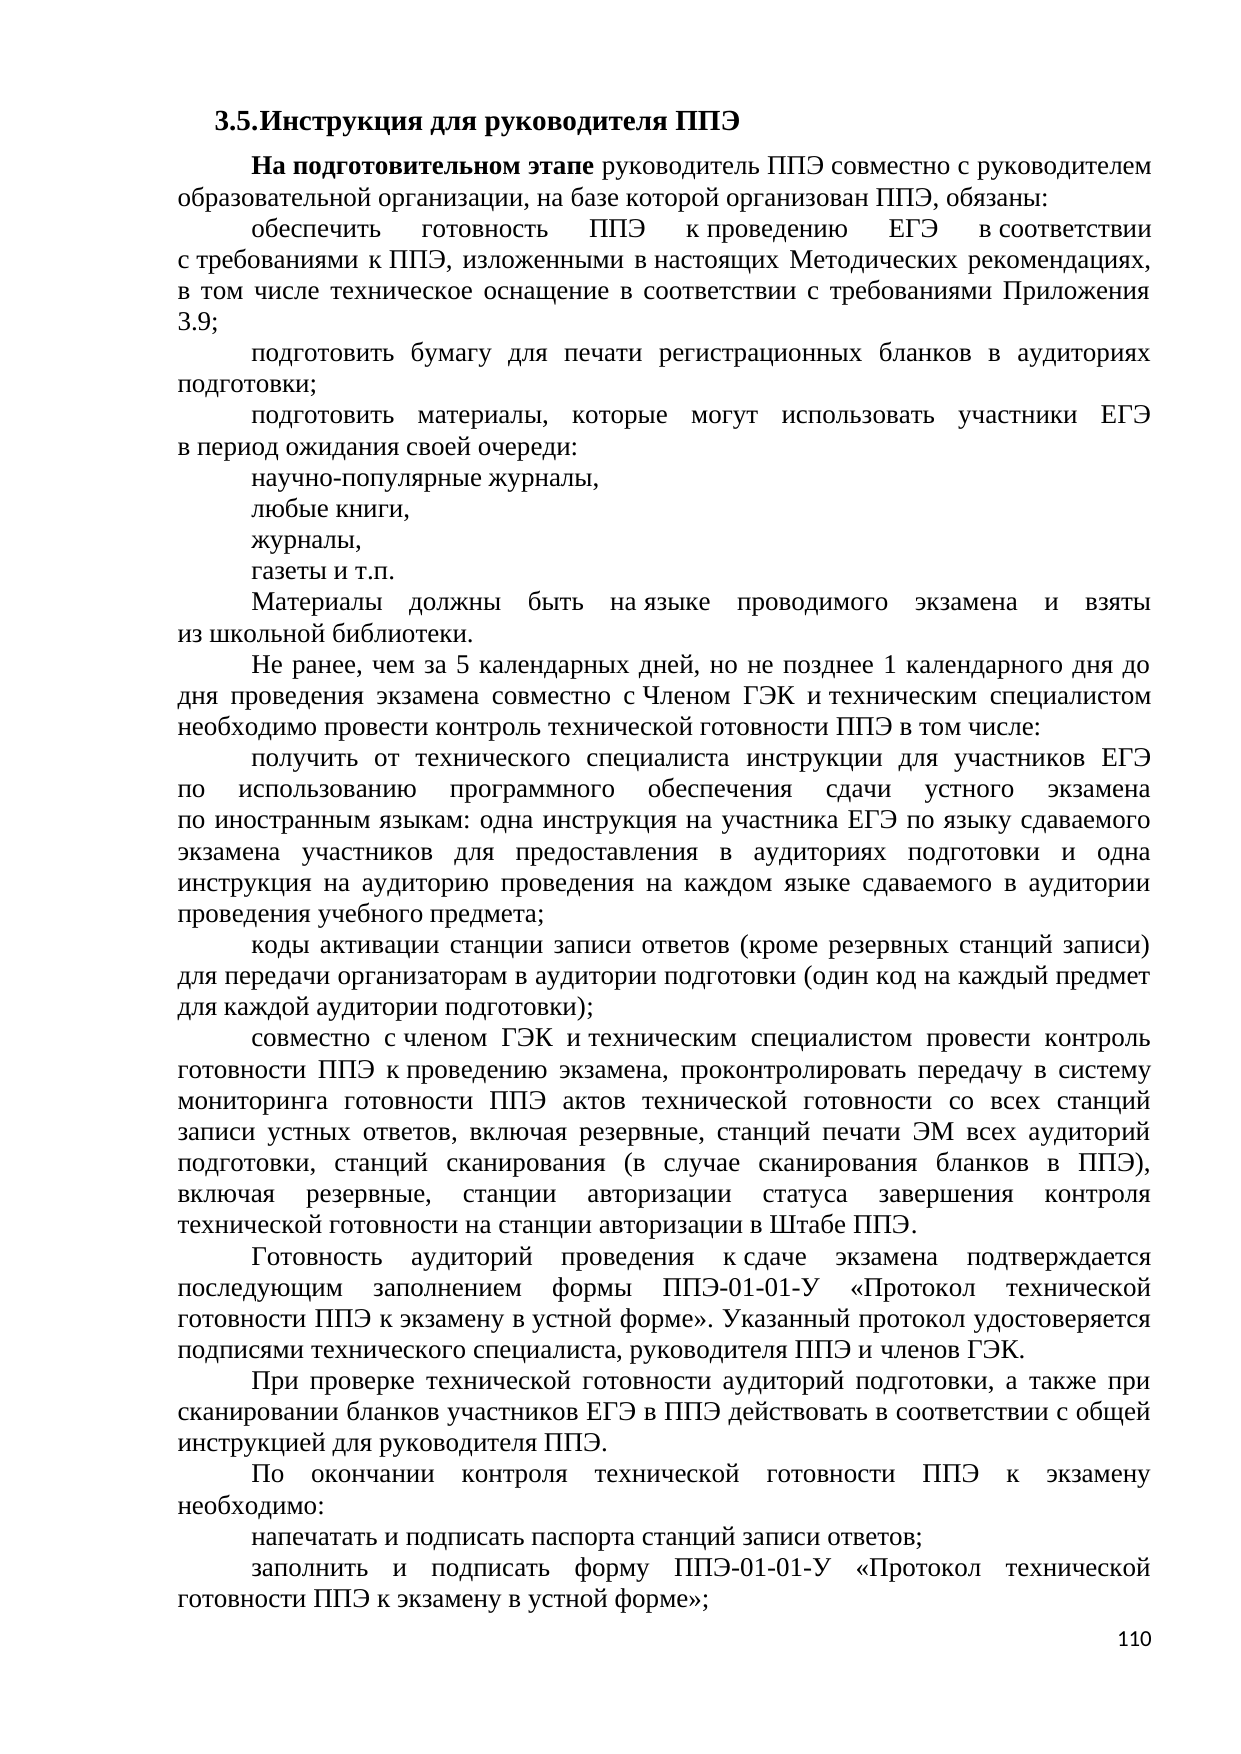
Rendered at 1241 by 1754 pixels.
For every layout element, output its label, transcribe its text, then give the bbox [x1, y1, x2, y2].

text научно-популярные журналы, [177, 461, 1152, 492]
text Инструкция для руководителя ППЭ [214, 103, 1152, 137]
text заполнить и подписать форму ППЭ-01-01-У «Протокол технической готовности ППЭ к экзамену в устной форме»; [177, 1551, 1152, 1613]
text На подготовительном этапе руководитель ППЭ совместно с руководителем образовательной организации, на базе которой организован ППЭ, обязаны: [177, 149, 1152, 212]
text любые книги, [177, 492, 1152, 523]
text напечатать и подписать паспорта станций записи ответов; [177, 1520, 1152, 1551]
text По окончании контроля технической готовности ППЭ к экзамену необходимо: [177, 1458, 1152, 1520]
text При проверке технической готовности аудиторий подготовки, а также при сканировании бланков участников ЕГЭ в ППЭ действовать в соответствии с общей инструкцией для руководителя ППЭ. [177, 1364, 1152, 1458]
text обеспечить готовность ППЭ к проведению ЕГЭ в соответствии с требованиями к ППЭ, изложенными в настоящих Методических рекомендациях, в том числе техническое оснащение в соответствии с требованиями Приложения 3.9; [177, 212, 1152, 336]
text журналы, [177, 523, 1152, 554]
text получить от технического специалиста инструкции для участников ЕГЭ по использованию программного обеспечения сдачи устного экзамена по иностранным языкам: одна инструкция на участника ЕГЭ по языку сдаваемого экзамена участников для предоставления в аудиториях подготовки и одна инструкция на аудиторию проведения на каждом языке сдаваемого в аудитории проведения учебного предмета; [177, 741, 1152, 928]
text газеты и т.п. [177, 554, 1152, 586]
text Готовность аудиторий проведения к сдаче экзамена подтверждается последующим заполнением формы ППЭ-01-01-У «Протокол технической готовности ППЭ к экзамену в устной форме». Указанный протокол удостоверяется подписями технического специалиста, руководителя ППЭ и членов ГЭК. [177, 1239, 1152, 1364]
text Материалы должны быть на языке проводимого экзамена и взяты из школьной библиотеки. [177, 586, 1152, 648]
text подготовить материалы, которые могут использовать участники ЕГЭ в период ожидания своей очереди: [177, 399, 1152, 461]
text подготовить бумагу для печати регистрационных бланков в аудиториях подготовки; [177, 336, 1152, 399]
text совместно с членом ГЭК и техническим специалистом провести контроль готовности ППЭ к проведению экзамена, проконтролировать передачу в систему мониторинга готовности ППЭ актов технической готовности со всех станций записи устных ответов, включая резервные, станций печати ЭМ всех аудиторий подготовки, станций сканирования (в случае сканирования бланков в ППЭ), включая резервные, станции авторизации статуса завершения контроля технической готовности на станции авторизации в Штабе ППЭ. [177, 1022, 1152, 1239]
text Не ранее, чем за 5 календарных дней, но не позднее 1 календарного дня до дня проведения экзамена совместно с Членом ГЭК и техническим специалистом необходимо провести контроль технической готовности ППЭ в том числе: [177, 648, 1152, 741]
text коды активации станции записи ответов (кроме резервных станций записи) для передачи организаторам в аудитории подготовки (один код на каждый предмет для каждой аудитории подготовки); [177, 928, 1152, 1022]
